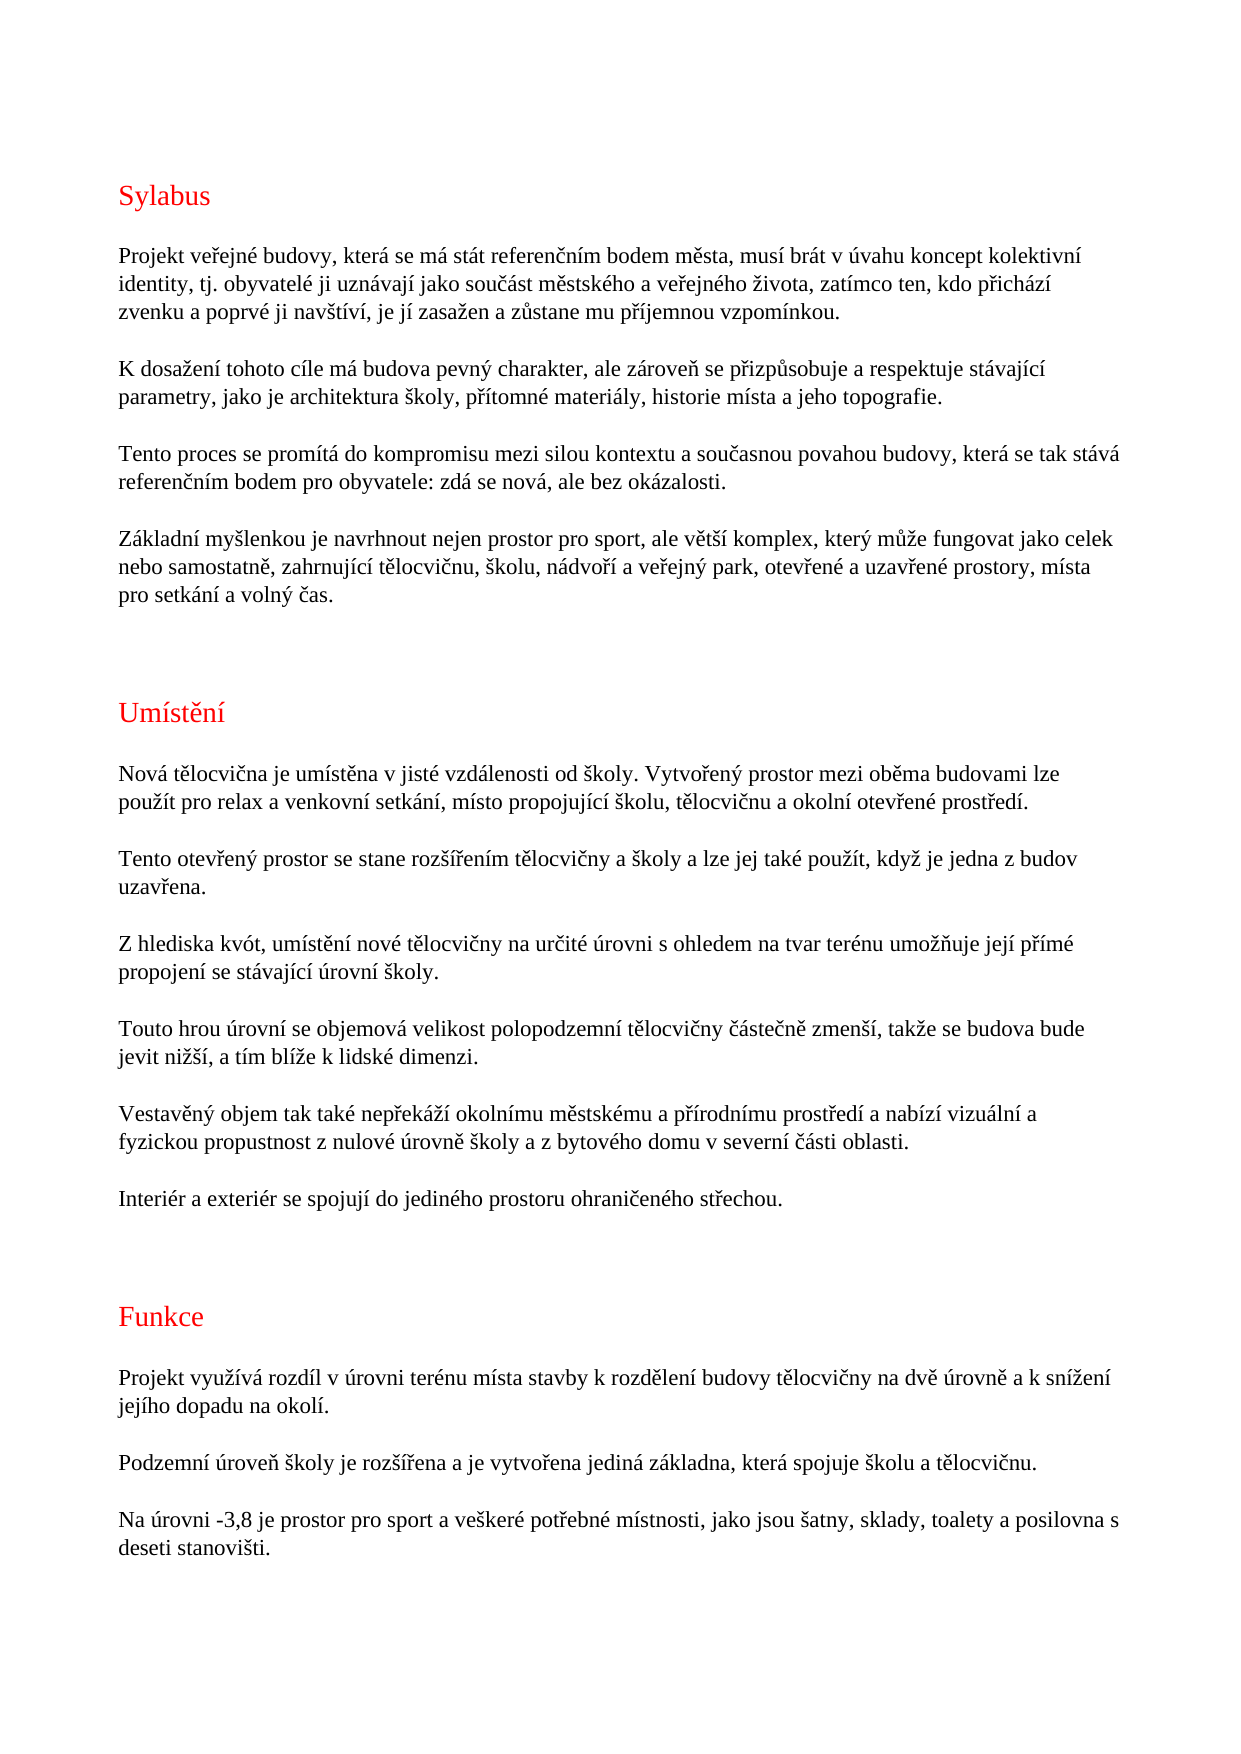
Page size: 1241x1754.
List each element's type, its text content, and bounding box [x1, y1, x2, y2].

text K dosažení tohoto cíle má budova pevný charakter, ale zároveň se přizpůsobuje a respektuje stávající parametry, jako je architektura školy, přítomné materiály, historie místa a jeho topografie. [118, 355, 1122, 409]
text Interiér a exteriér se spojují do jediného prostoru ohraničeného střechou. [118, 1185, 1122, 1211]
text Podzemní úroveň školy je rozšířena a je vytvořena jediná základna, která spojuje školu a tělocvičnu. [118, 1449, 1122, 1475]
text Funkce [118, 1299, 1122, 1333]
text Základní myšlenkou je navrhnout nejen prostor pro sport, ale větší komplex, který může fungovat jako celek nebo samostatně, zahrnující tělocvičnu, školu, nádvoří a veřejný park, otevřené a uzavřené prostory, místa pro setkání a volný čas. [118, 525, 1122, 607]
text Vestavěný objem tak také nepřekáží okolnímu městskému a přírodnímu prostředí a nabízí vizuální a fyzickou propustnost z nulové úrovně školy a z bytového domu v severní části oblasti. [118, 1100, 1122, 1154]
text Sylabus [118, 148, 1122, 211]
text Nová tělocvična je umístěna v jisté vzdálenosti od školy. Vytvořený prostor mezi oběma budovami lze použít pro relax a venkovní setkání, místo propojující školu, tělocvičnu a okolní otevřené prostředí. [118, 760, 1122, 814]
text Projekt veřejné budovy, která se má stát referenčním bodem města, musí brát v úvahu koncept kolektivní identity, tj. obyvatelé ji uznávají jako součást městského a veřejného života, zatímco ten, kdo přichází zvenku a poprvé ji navštíví, je jí zasažen a zůstane mu příjemnou vzpomínkou. [118, 242, 1122, 324]
text Z hlediska kvót, umístění nové tělocvičny na určité úrovni s ohledem na tvar terénu umožňuje její přímé propojení se stávající úrovní školy. [118, 930, 1122, 984]
text Na úrovni -3,8 je prostor pro sport a veškeré potřebné místnosti, jako jsou šatny, sklady, toalety a posilovna s deseti stanovišti. [118, 1506, 1122, 1560]
text Tento otevřený prostor se stane rozšířením tělocvičny a školy a lze jej také použít, když je jedna z budov uzavřena. [118, 845, 1122, 899]
text Tento proces se promítá do kompromisu mezi silou kontextu a současnou povahou budovy, která se tak stává referenčním bodem pro obyvatele: zdá se nová, ale bez okázalosti. [118, 440, 1122, 494]
text Umístění [118, 695, 1122, 729]
text Touto hrou úrovní se objemová velikost polopodzemní tělocvičny částečně zmenší, takže se budova bude jevit nižší, a tím blíže k lidské dimenzi. [118, 1015, 1122, 1069]
text Projekt využívá rozdíl v úrovni terénu místa stavby k rozdělení budovy tělocvičny na dvě úrovně a k snížení jejího dopadu na okolí. [118, 1364, 1122, 1418]
